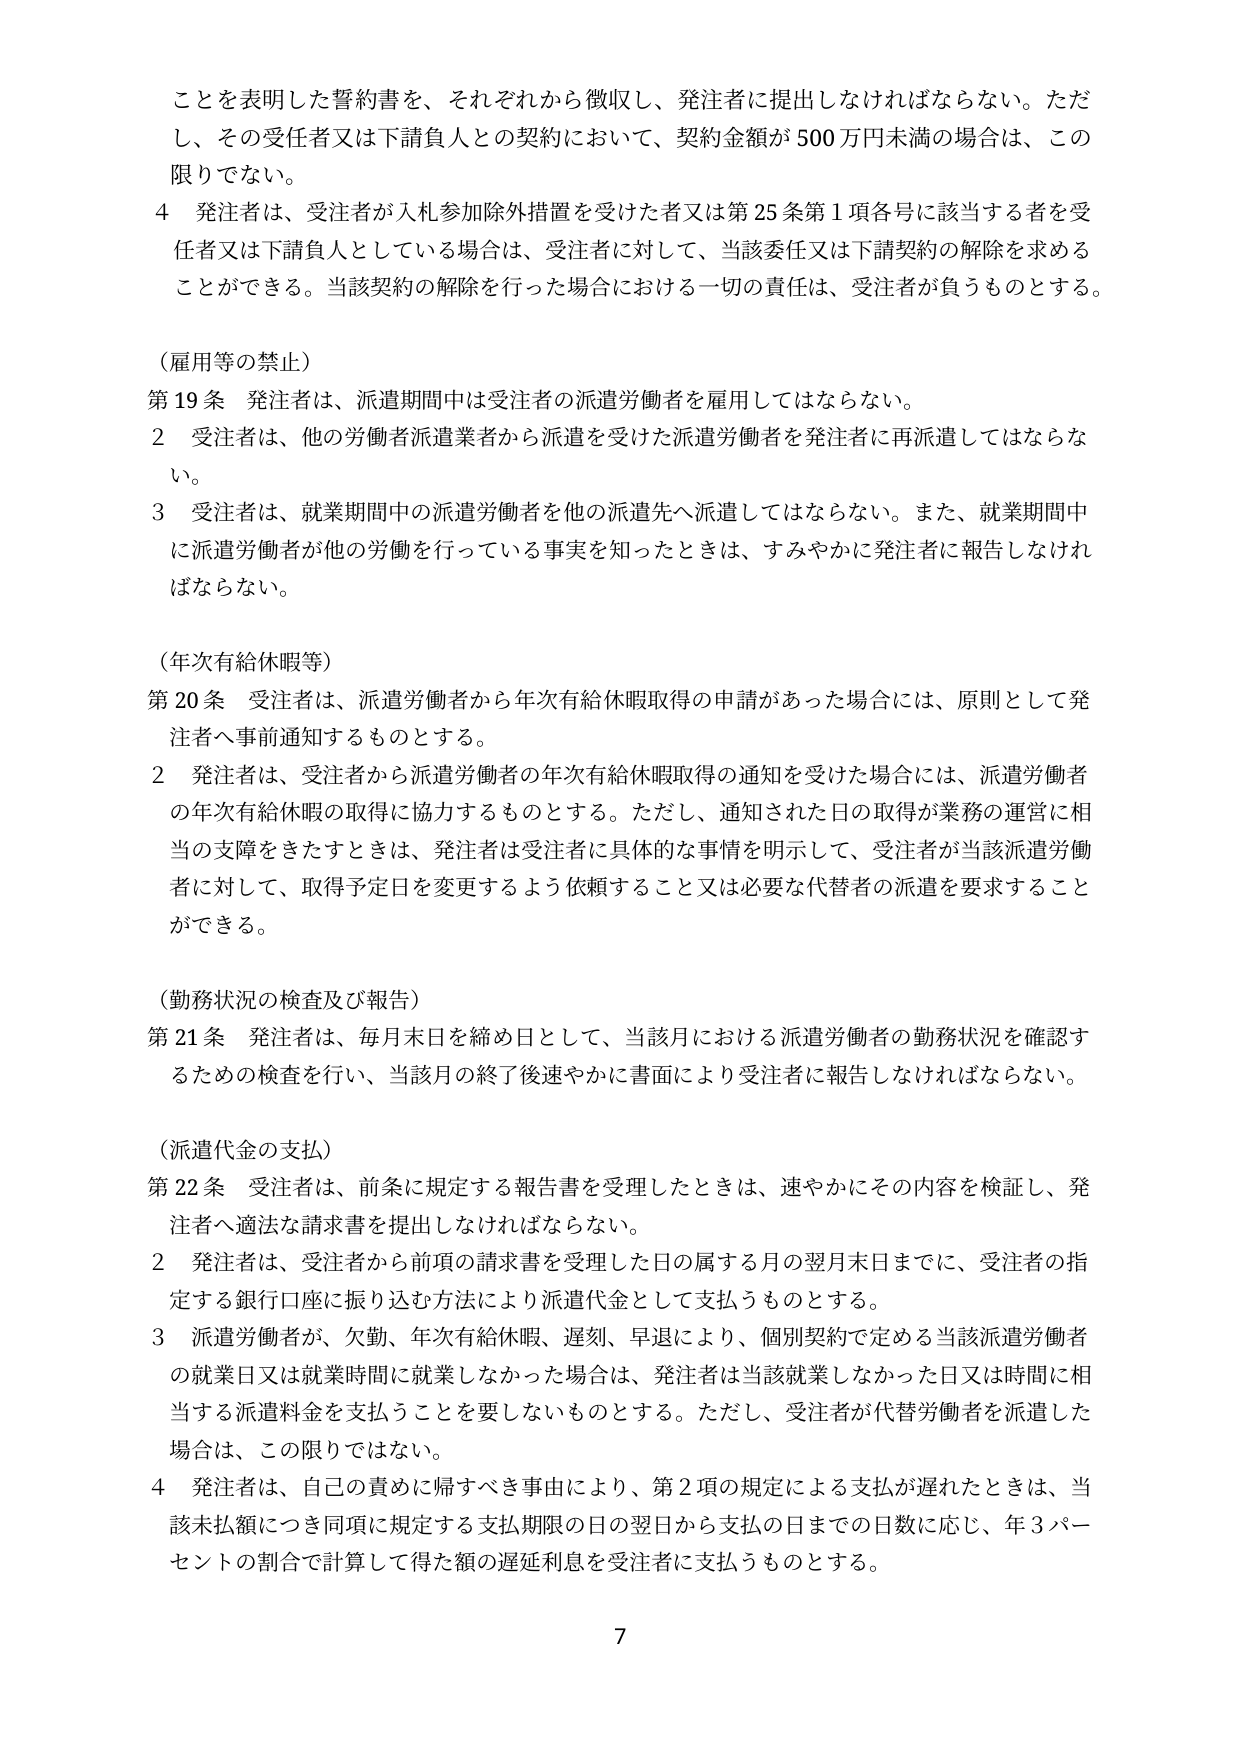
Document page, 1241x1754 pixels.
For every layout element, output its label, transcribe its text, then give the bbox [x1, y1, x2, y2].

text 第20条 受注者は、派遣労働者から年次有給休暇取得の申請があった場合には、原則として発注者へ事前通知するものとする。 [148, 680, 1092, 755]
text （年次有給休暇等） [148, 642, 1092, 680]
text ３ 受注者は、就業期間中の派遣労働者を他の派遣先へ派遣してはならない。また、就業期間中に派遣労働者が他の労働を行っている事実を知ったときは、すみやかに発注者に報告しなければならない。 [148, 492, 1092, 605]
text ２ 発注者は、受注者から前項の請求書を受理した日の属する月の翌月末日までに、受注者の指定する銀行口座に振り込む方法により派遣代金として支払うものとする。 [148, 1242, 1092, 1317]
text 第19条 発注者は、派遣期間中は受注者の派遣労働者を雇用してはならない。 [148, 380, 1092, 417]
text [148, 80, 1092, 192]
text （派遣代金の支払） [148, 1130, 1092, 1167]
text ２ 発注者は、受注者から派遣労働者の年次有給休暇取得の通知を受けた場合には、派遣労働者の年次有給休暇の取得に協力するものとする。ただし、通知された日の取得が業務の運営に相当の支障をきたすときは、発注者は受注者に具体的な事情を明示して、受注者が当該派遣労働者に対して、取得予定日を変更するよう依頼すること又は必要な代替者の派遣を要求することができる。 [148, 755, 1092, 942]
text ３ 派遣労働者が、欠勤、年次有給休暇、遅刻、早退により、個別契約で定める当該派遣労働者の就業日又は就業時間に就業しなかった場合は、発注者は当該就業しなかった日又は時間に相当する派遣料金を支払うことを要しないものとする。ただし、受注者が代替労働者を派遣した場合は、この限りではない。 [148, 1317, 1092, 1467]
text （雇用等の禁止） [148, 342, 1092, 380]
text （勤務状況の検査及び報告） [148, 980, 1092, 1017]
text ４ 発注者は、自己の責めに帰すべき事由により、第２項の規定による支払が遅れたときは、当該未払額につき同項に規定する支払期限の日の翌日から支払の日までの日数に応じ、年３パーセントの割合で計算して得た額の遅延利息を受注者に支払うものとする。 [148, 1467, 1092, 1580]
text ４ 発注者は、受注者が入札参加除外措置を受けた者又は第25条第１項各号に該当する者を受任者又は下請負人としている場合は、受注者に対して、当該委任又は下請契約の解除を求めることができる。当該契約の解除を行った場合における一切の責任は、受注者が負うものとする。 [151, 192, 1092, 305]
text 第21条 発注者は、毎月末日を締め日として、当該月における派遣労働者の勤務状況を確認するための検査を行い、当該月の終了後速やかに書面により受注者に報告しなければならない。 [148, 1017, 1092, 1092]
text 第22条 受注者は、前条に規定する報告書を受理したときは、速やかにその内容を検証し、発注者へ適法な請求書を提出しなければならない。 [148, 1167, 1092, 1242]
text ２ 受注者は、他の労働者派遣業者から派遣を受けた派遣労働者を発注者に再派遣してはならない。 [148, 417, 1092, 492]
